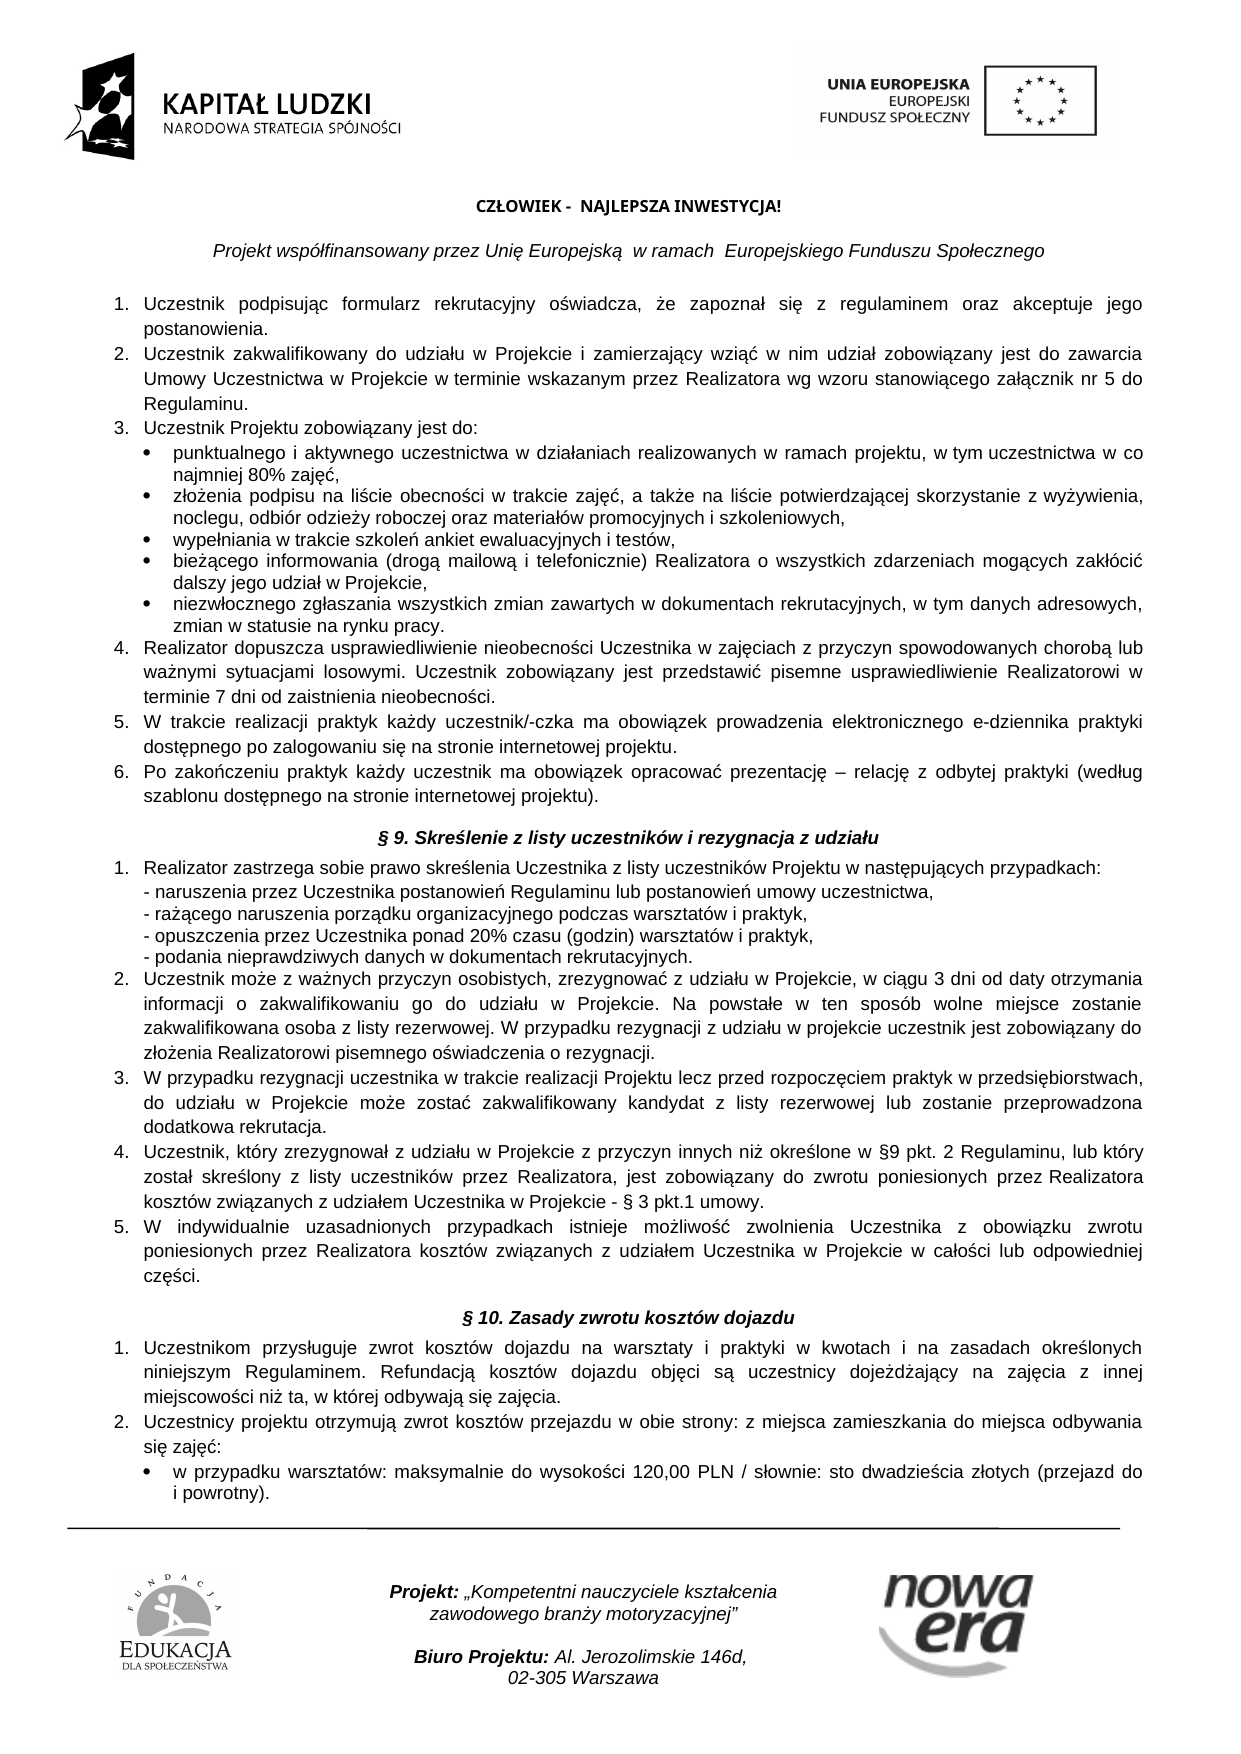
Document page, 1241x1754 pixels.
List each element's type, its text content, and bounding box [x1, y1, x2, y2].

list Uczestnik zakwalifikowany do udziału w Projekcie i zamierzający wziąć w nim udział zobowiązany jest do zawarcia Umowy Uczestnictwa w Projekcie w terminie wskazanym przez Realizatora wg wzoru stanowiącego załącznik nr 5 do Regulaminu. [114, 343, 1143, 414]
list Uczestnik, który zrezygnował z udziału w Projekcie z przyczyn innych niż określone w §9 pkt. 2 Regulaminu, lub który został skreślony z listy uczestników przez Realizatora, jest zobowiązany do zwrotu poniesionych przez Realizatora kosztów związanych z udziałem Uczestnika w Projekcie - § 3 pkt.1 umowy. [114, 1141, 1143, 1212]
text - opuszczenia przez Uczestnika ponad 20% czasu (godzin) warsztatów i praktyk, [143, 924, 1143, 946]
list Po zakończeniu praktyk każdy uczestnik ma obowiązek opracować prezentację – relację z odbytej praktyki (według szablonu dostępnego na stronie internetowej projektu). [114, 760, 1143, 807]
list Uczestnicy projektu otrzymują zwrot kosztów przejazdu w obie strony: z miejsca zamieszkania do miejsca odbywania się zajęć: [114, 1411, 1143, 1457]
text - rażącego naruszenia porządku organizacyjnego podczas warsztatów i praktyk, [143, 903, 1143, 924]
list Uczestnik może z ważnych przyczyn osobistych, zrezygnować z udziału w Projekcie, w ciągu 3 dni od daty otrzymania informacji o zakwalifikowaniu go do udziału w Projekcie. Na powstałe w ten sposób wolne miejsce zostanie zakwalifikowana osoba z listy rezerwowej. W przypadku rezygnacji z udziału w projekcie uczestnik jest zobowiązany do złożenia Realizatorowi pisemnego oświadczenia o rezygnacji. [114, 968, 1143, 1063]
text § 10. Zasady zwrotu kosztów dojazdu [114, 1307, 1143, 1328]
list W przypadku rezygnacji uczestnika w trakcie realizacji Projektu lecz przed rozpoczęciem praktyk w przedsiębiorstwach, do udziału w Projekcie może zostać zakwalifikowany kandydat z listy rezerwowej lub zostanie przeprowadzona dodatkowa rekrutacja. [114, 1067, 1143, 1138]
list niezwłocznego zgłaszania wszystkich zmian zawartych w dokumentach rekrutacyjnych, w tym danych adresowych, zmian w statusie na rynku pracy. [143, 593, 1143, 636]
list W trakcie realizacji praktyk każdy uczestnik/-czka ma obowiązek prowadzenia elektronicznego e-dziennika praktyki dostępnego po zalogowaniu się na stronie internetowej projektu. [114, 711, 1143, 757]
list bieżącego informowania (drogą mailową i telefonicznie) Realizatora o wszystkich zdarzeniach mogących zakłócić dalszy jego udział w Projekcie, [143, 550, 1143, 593]
list Uczestnikom przysługuje zwrot kosztów dojazdu na warsztaty i praktyki w kwotach i na zasadach określonych niniejszym Regulaminem. Refundacją kosztów dojazdu objęci są uczestnicy dojeżdżający na zajęcia z innej miejscowości niż ta, w której odbywają się zajęcia. [114, 1336, 1143, 1408]
picture [16, 0, 450, 210]
list złożenia podpisu na liście obecności w trakcie zajęć, a także na liście potwierdzającej skorzystanie z wyżywienia, noclegu, odbiór odzieży roboczej oraz materiałów promocyjnych i szkoleniowych, [143, 485, 1143, 528]
text - naruszenia przez Uczestnika postanowień Regulaminu lub postanowień umowy uczestnictwa, [143, 881, 1143, 903]
list Realizator zastrzega sobie prawo skreślenia Uczestnika z listy uczestników Projektu w następujących przypadkach: [114, 857, 1143, 878]
picture [797, 46, 1116, 153]
list Uczestnik Projektu zobowiązany jest do: [114, 417, 1143, 439]
list Uczestnik podpisując formularz rekrutacyjny oświadcza, że zapoznał się z regulaminem oraz akceptuje jego postanowienia. [114, 293, 1143, 339]
list Realizator dopuszcza usprawiedliwienie nieobecności Uczestnika w zajęciach z przyczyn spowodowanych chorobą lub ważnymi sytuacjami losowymi. Uczestnik zobowiązany jest przedstawić pisemne usprawiedliwienie Realizatorowi w terminie 7 dni od zaistnienia nieobecności. [114, 636, 1143, 708]
list W indywidualnie uzasadnionych przypadkach istnieje możliwość zwolnienia Uczestnika z obowiązku zwrotu poniesionych przez Realizatora kosztów związanych z udziałem Uczestnika w Projekcie w całości lub odpowiedniej części. [114, 1216, 1143, 1287]
text § 9. Skreślenie z listy uczestników i rezygnacja z udziału [114, 827, 1143, 848]
text - podania nieprawdziwych danych w dokumentach rekrutacyjnych. [143, 946, 1143, 968]
list w przypadku warsztatów: maksymalnie do wysokości 120,00 PLN / słownie: sto dwadzieścia złotych (przejazd do i powrotny). [143, 1460, 1143, 1504]
list punktualnego i aktywnego uczestnictwa w działaniach realizowanych w ramach projektu, w tym uczestnictwa w co najmniej 80% zajęć, [143, 442, 1143, 485]
list wypełniania w trakcie szkoleń ankiet ewaluacyjnych i testów, [143, 528, 1143, 550]
